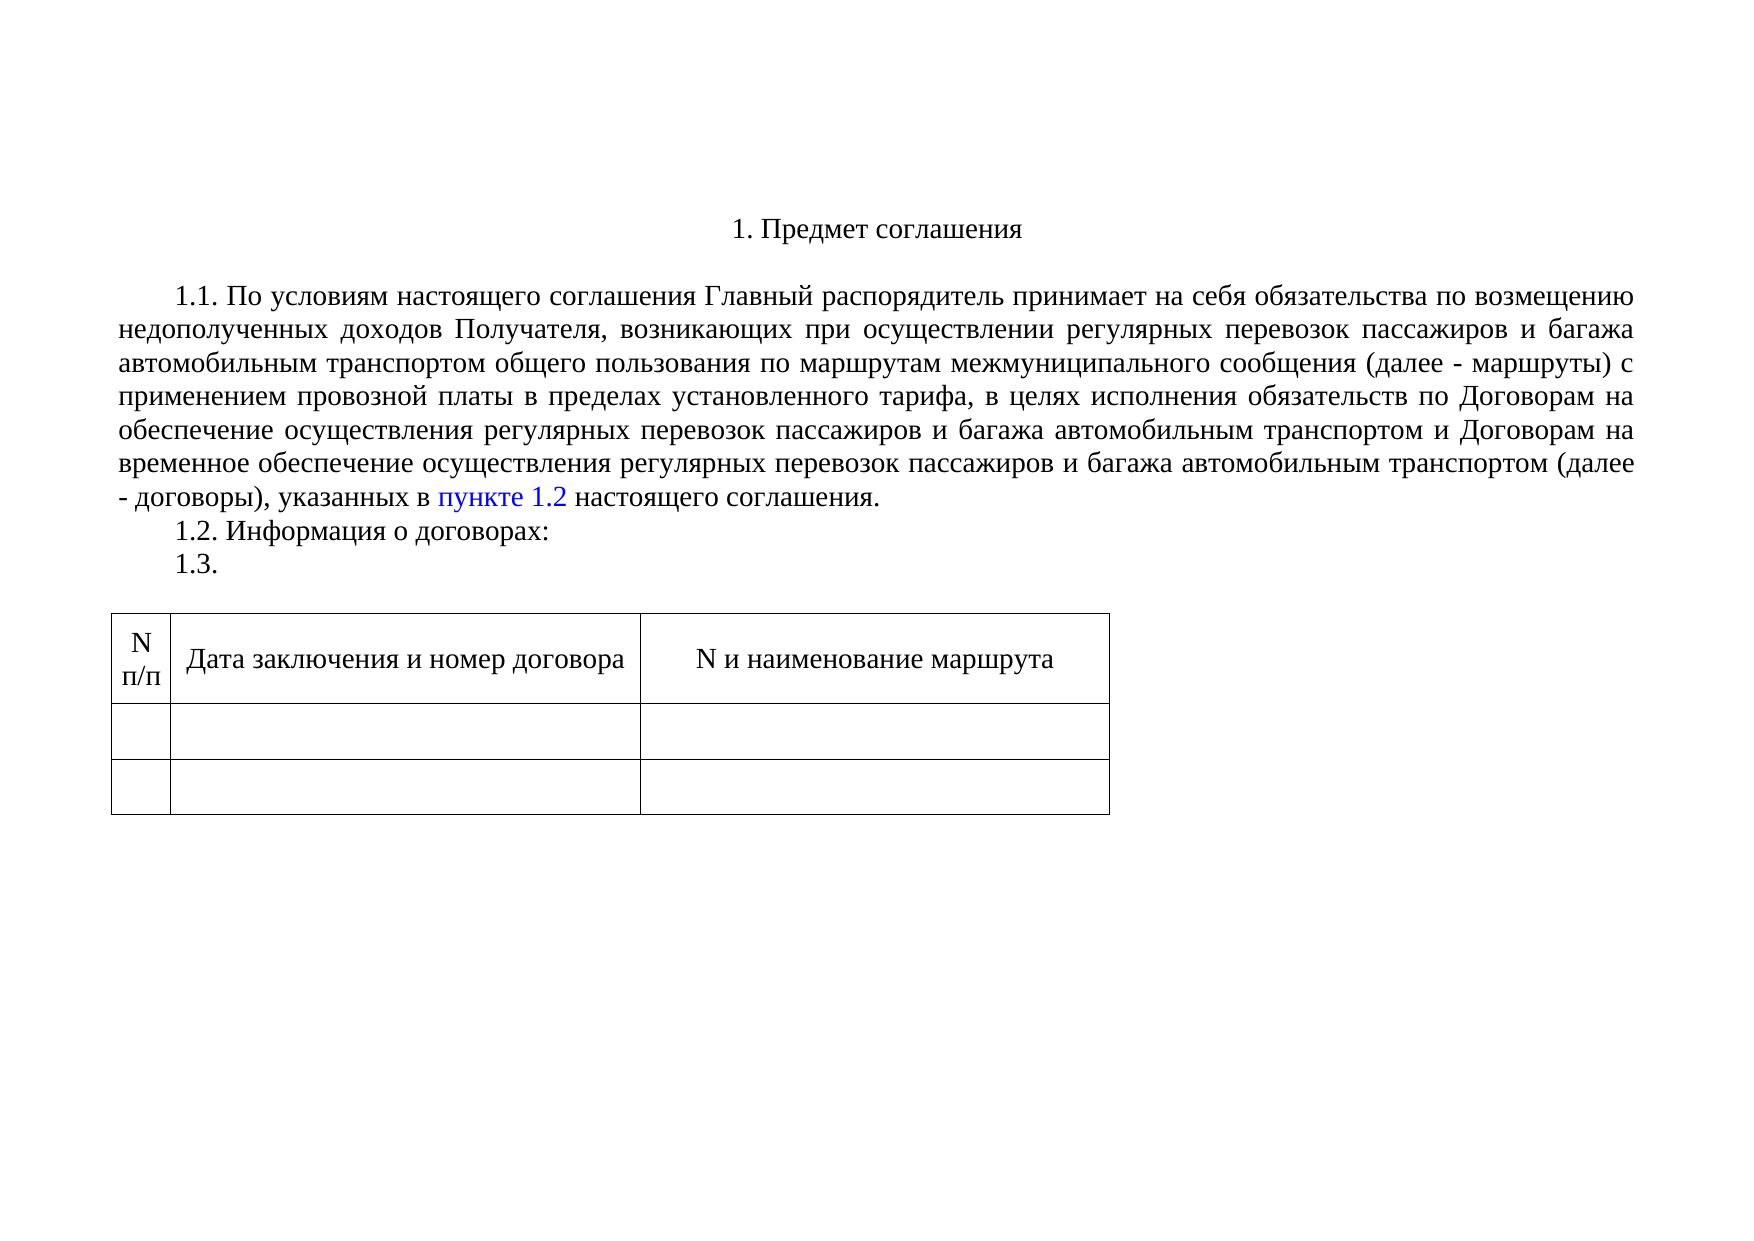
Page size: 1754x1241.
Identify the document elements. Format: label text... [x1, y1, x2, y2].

table_header Дата заключения и номер договора [171, 614, 640, 703]
text 1.1. По условиям настоящего соглашения Главный распорядитель принимает на себя обязательства по возмещению недополученных доходов Получателя, возникающих при осуществлении регулярных перевозок пассажиров и багажа автомобильным транспортом общего пользования по маршрутам межмуниципального сообщения (далее - маршруты) с применением провозной платы в пределах установленного тарифа, в целях исполнения обязательств по Договорам на обеспечение осуществления регулярных перевозок пассажиров и багажа автомобильным транспортом и Договорам на временное обеспечение осуществления регулярных перевозок пассажиров и багажа автомобильным транспортом (далее - договоры), указанных в пункте 1.2 настоящего соглашения. [118, 278, 1636, 513]
text 1.3. [118, 546, 1636, 580]
table_cell [171, 760, 640, 814]
table_header N и наименование маршрута [641, 614, 1109, 703]
text 1. Предмет соглашения [118, 211, 1636, 244]
table_cell [112, 704, 170, 758]
table_cell [641, 760, 1109, 814]
text 1.2. Информация о договорах: [118, 513, 1636, 546]
table_cell [112, 760, 170, 814]
table_cell [171, 704, 640, 758]
table_header N п/п [112, 614, 170, 703]
table_cell [641, 704, 1109, 758]
